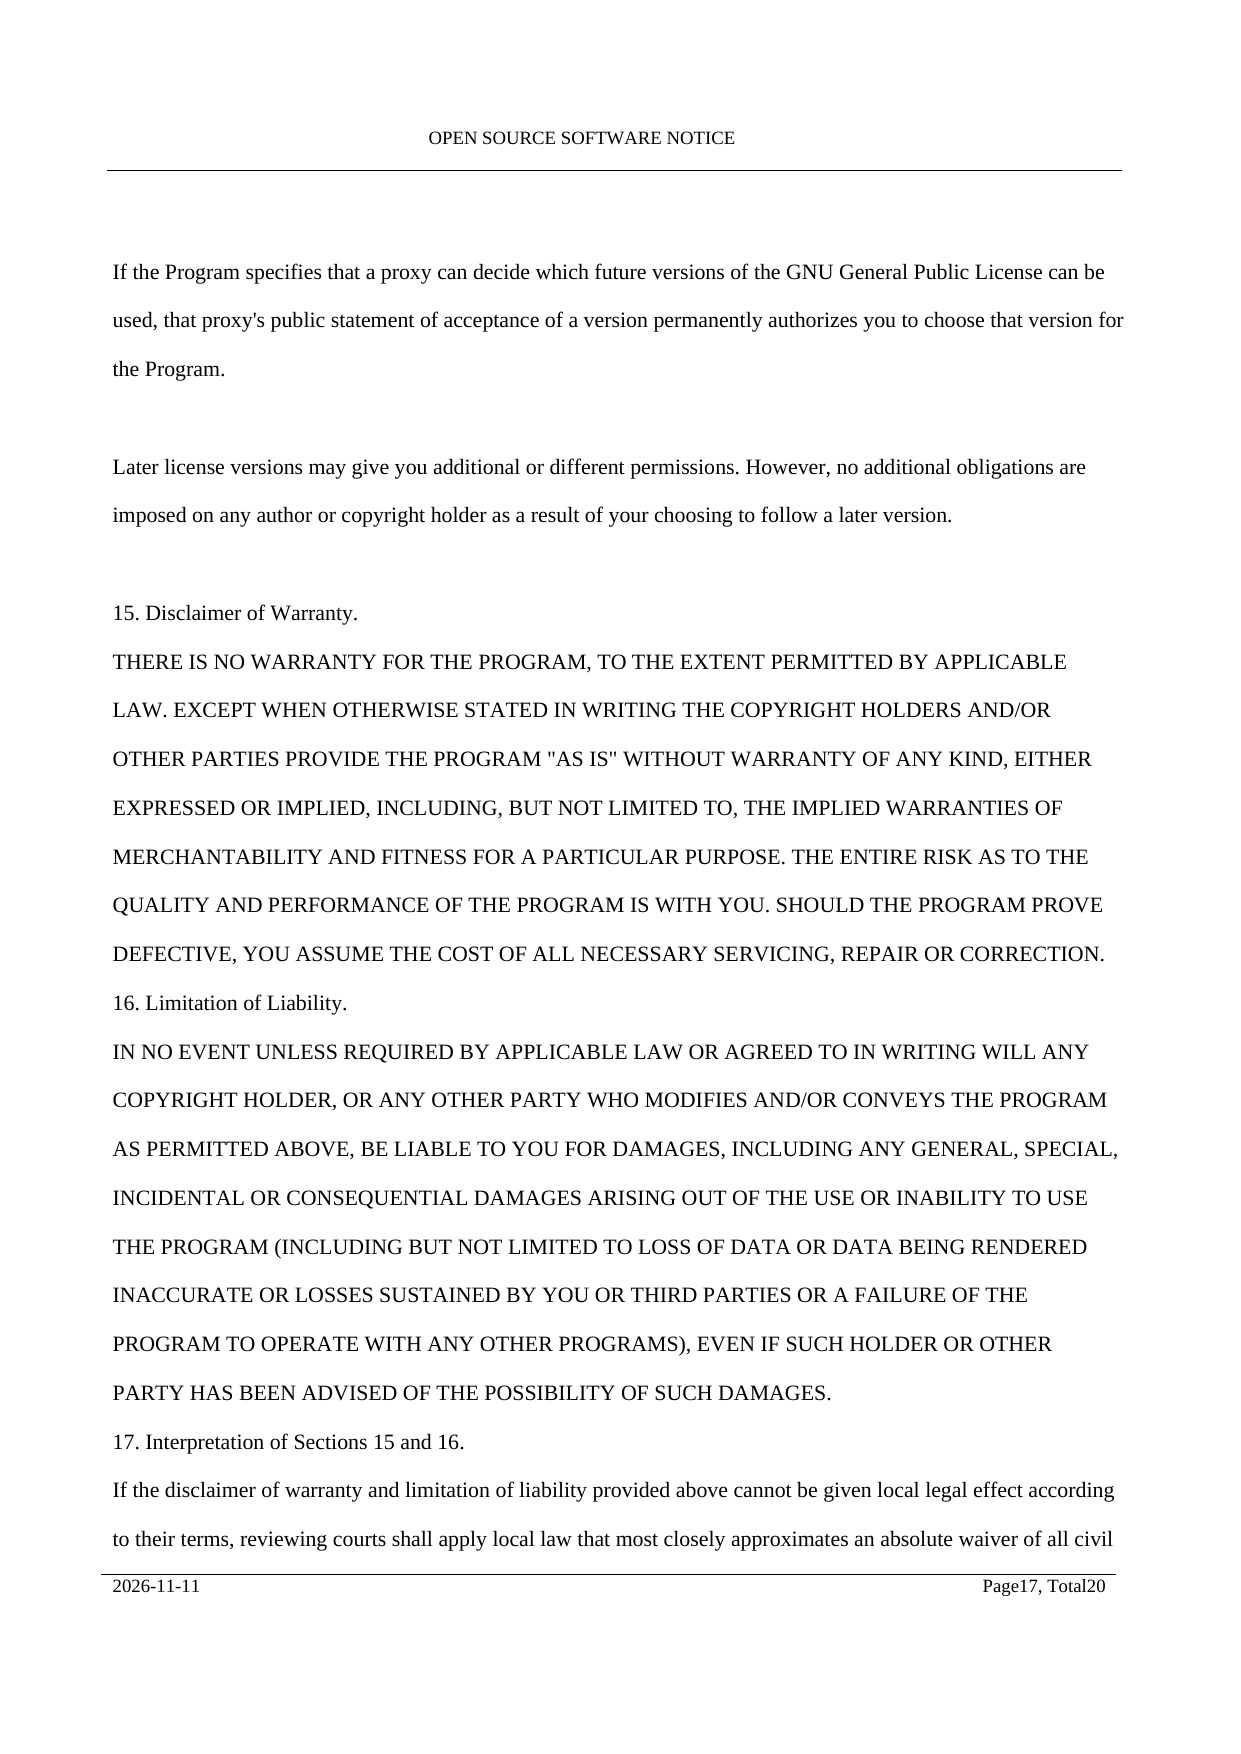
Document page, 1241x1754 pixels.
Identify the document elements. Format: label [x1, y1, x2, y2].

text [112, 206, 1128, 1555]
